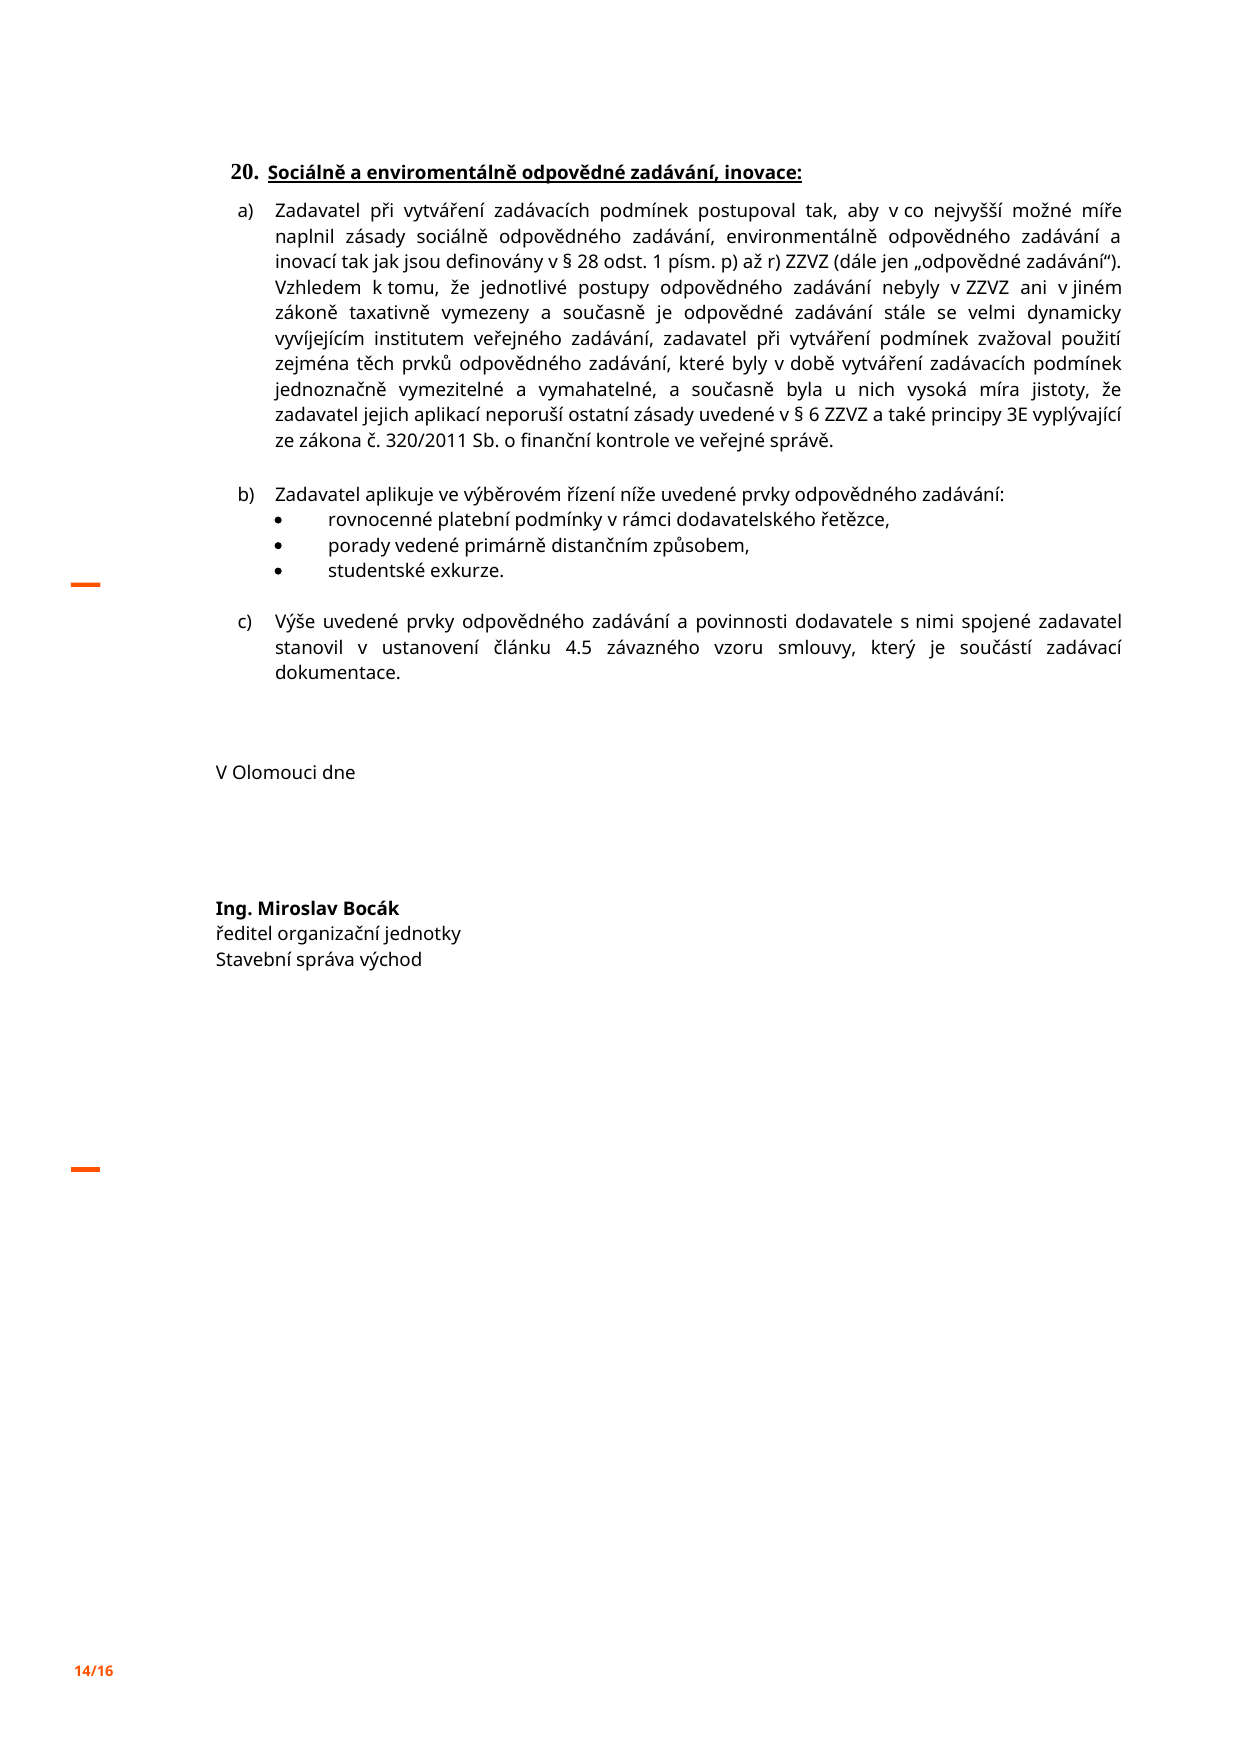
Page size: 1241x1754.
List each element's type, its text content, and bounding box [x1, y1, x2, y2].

list Sociálně a enviromentálně odpovědné zadávání, inovace: [230, 158, 1122, 185]
list Výše uvedené prvky odpovědného zadávání a povinnosti dodavatele s nimi spojené zadavatel stanovil v ustanovení článku 4.5 závazného vzoru smlouvy, který je součástí zadávací dokumentace. [237, 609, 1122, 685]
list Zadavatel aplikuje ve výběrovém řízení níže uvedené prvky odpovědného zadávání: [237, 481, 1122, 507]
text ředitel organizační jednotky [216, 921, 1122, 946]
text Stavební správa východ [216, 946, 1122, 972]
text V Olomouci dne [216, 752, 1122, 785]
list Zadavatel při vytváření zadávacích podmínek postupoval tak, aby v co nejvyšší možné míře naplnil zásady sociálně odpovědného zadávání, environmentálně odpovědného zadávání a inovací tak jak jsou definovány v § 28 odst. 1 písm. p) až r) ZZVZ (dále jen „odpovědné zadávání“). Vzhledem k tomu, že jednotlivé postupy odpovědného zadávání nebyly v ZZVZ ani v jiném zákoně taxativně vymezeny a současně je odpovědné zadávání stále se velmi dynamicky vyvíjejícím institutem veřejného zadávání, zadavatel při vytváření podmínek zvažoval použití zejména těch prvků odpovědného zadávání, které byly v době vytváření zadávacích podmínek jednoznačně vymezitelné a vymahatelné, a současně byla u nich vysoká míra jistoty, že zadavatel jejich aplikací neporuší ostatní zásady uvedené v § 6 ZZVZ a také principy 3E vyplývající ze zákona č. 320/2011 Sb. o finanční kontrole ve veřejné správě. [237, 197, 1122, 453]
text porady vedené primárně distančním způsobem, [275, 532, 1122, 558]
text studentské exkurze. [275, 558, 1122, 583]
text Ing. Miroslav Bocák [216, 895, 1122, 921]
text rovnocenné platební podmínky v rámci dodavatelského řetězce, [275, 507, 1122, 532]
